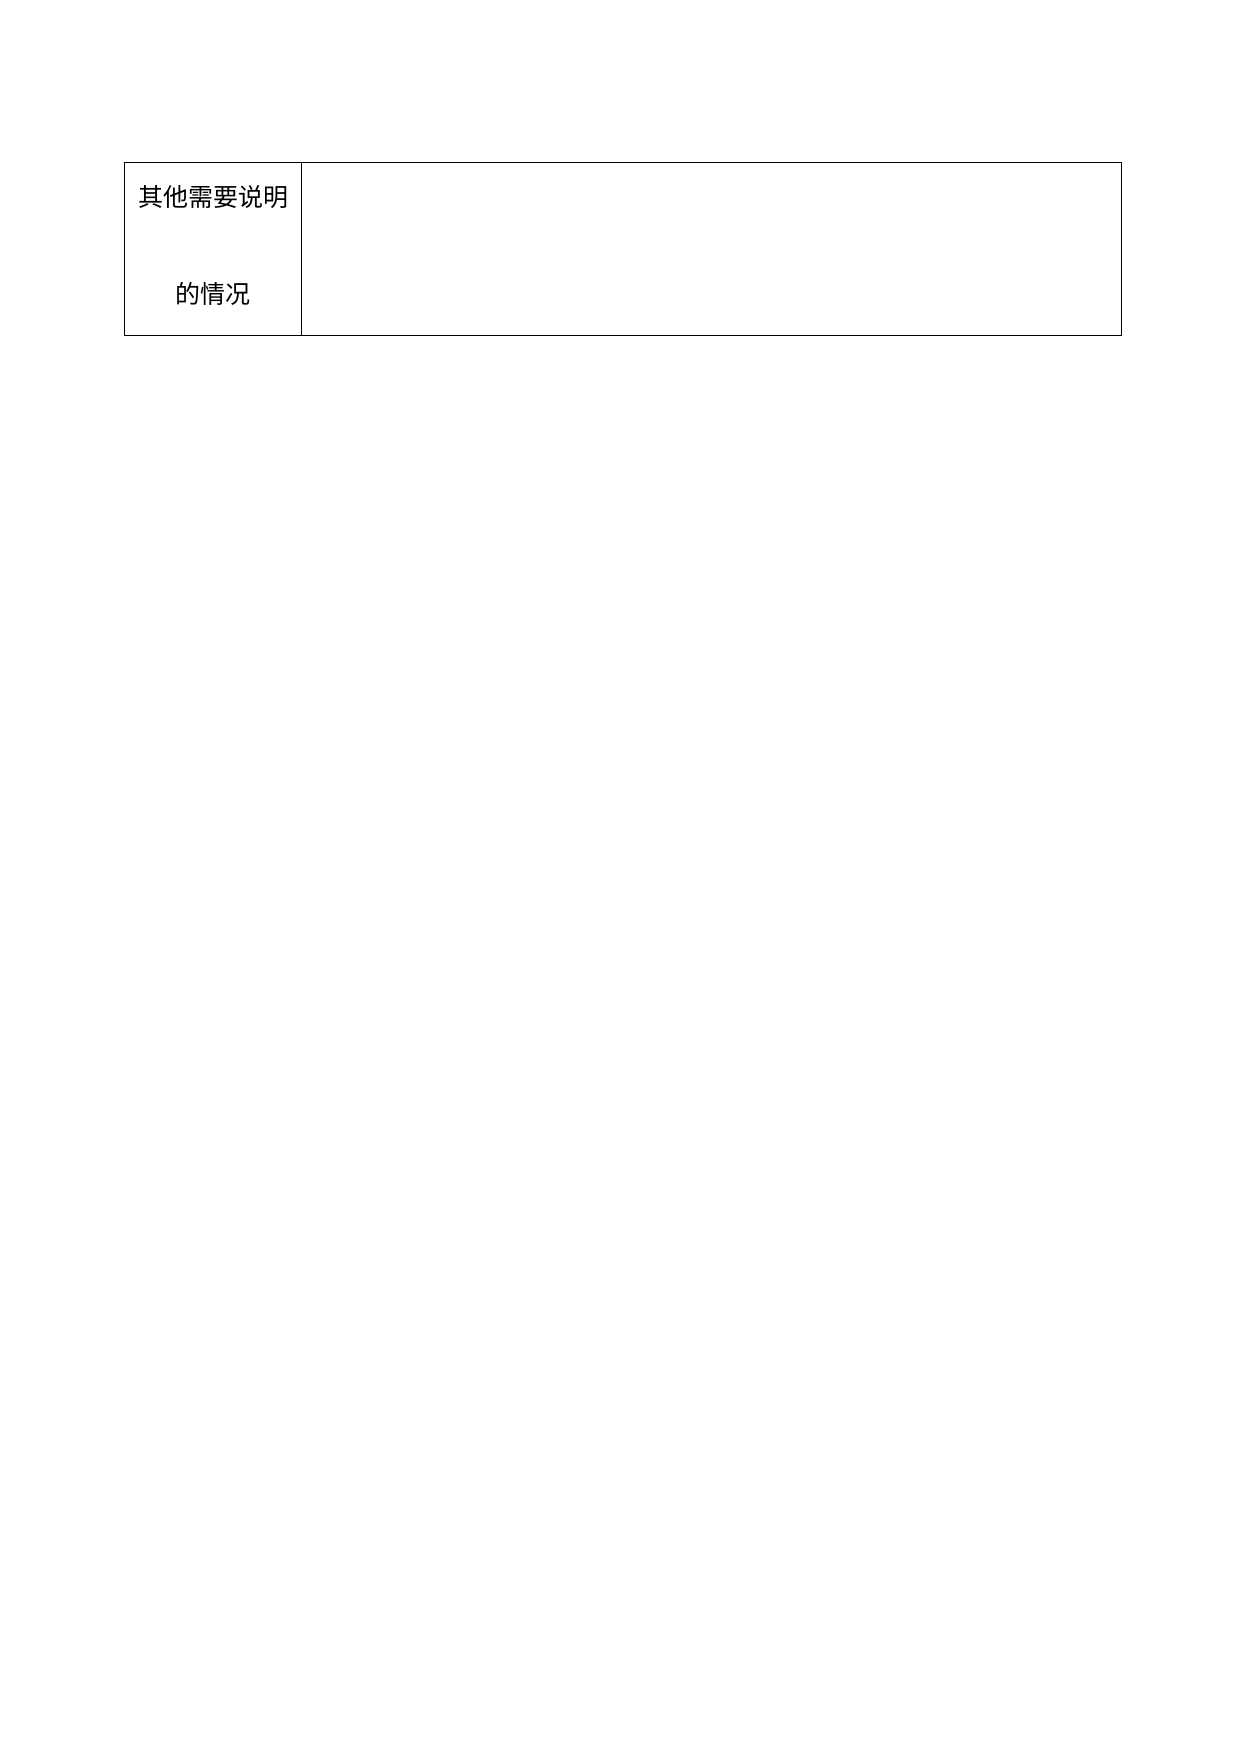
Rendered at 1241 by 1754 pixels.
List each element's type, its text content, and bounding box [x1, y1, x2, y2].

table_cell 其他需要说明的情况 [125, 163, 301, 335]
table_cell [302, 163, 1121, 335]
